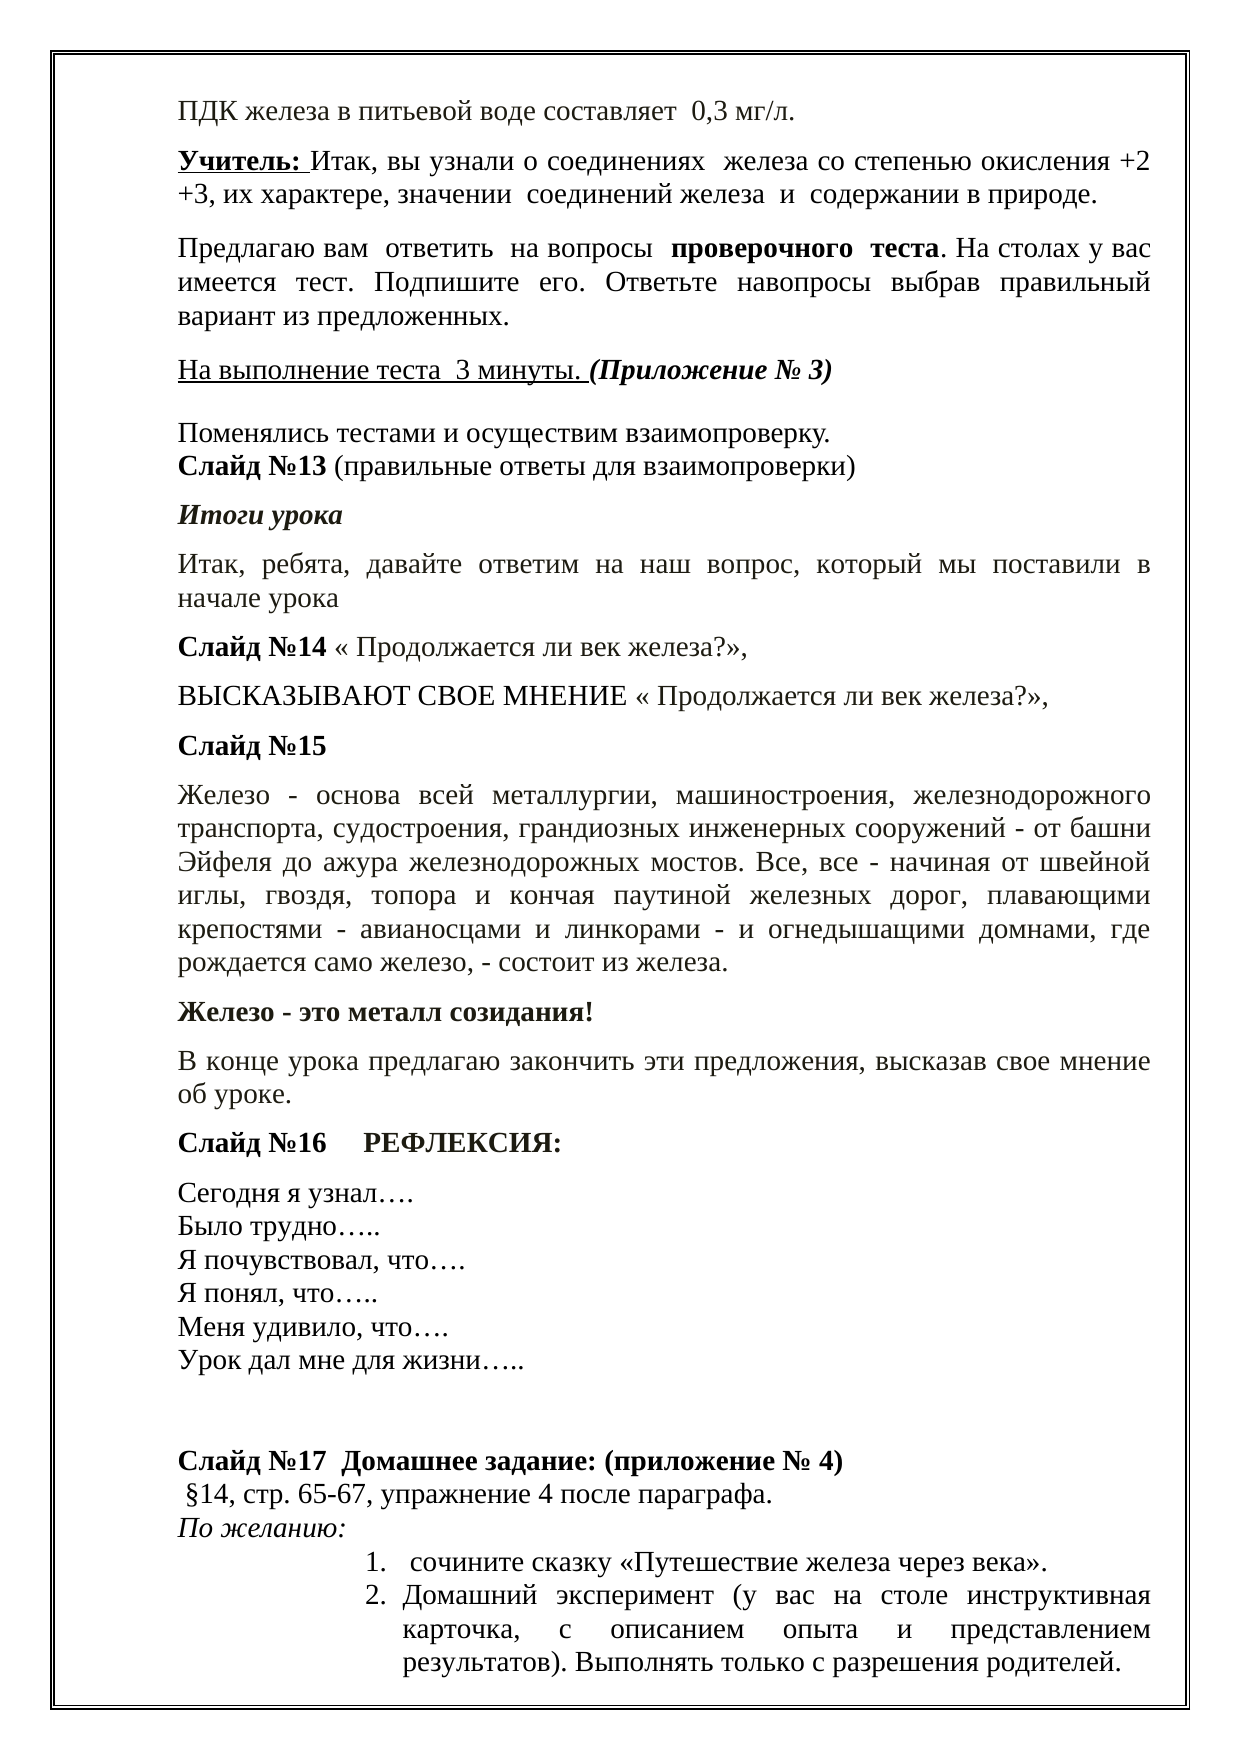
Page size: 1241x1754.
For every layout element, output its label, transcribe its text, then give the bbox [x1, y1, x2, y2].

text Слайд №16 РЕФЛЕКСИЯ: [177, 1126, 1152, 1159]
text §14, стр. 65-67, упражнение 4 после параграфа. [177, 1477, 1152, 1510]
text Учитель: Итак, вы узнали о соединениях железа со степенью окисления +2 +3, их характере, значении соединений железа и содержании в природе. [177, 143, 1152, 210]
text Было трудно….. [177, 1208, 1152, 1242]
text Слайд №14 « Продолжается ли век железа?», [177, 629, 1152, 663]
list Домашний эксперимент (у вас на столе инструктивная карточка, с описанием опыта и представлением результатов). Выполнять только с разрешения родителей. [365, 1577, 1152, 1678]
text Меня удивило, что…. [177, 1309, 1152, 1342]
text ПДК железа в питьевой воде составляет 0,3 мг/л. [177, 93, 1152, 127]
text Слайд №17 Домашнее задание: (приложение № 4) [177, 1443, 1152, 1477]
text В конце урока предлагаю закончить эти предложения, высказав свое мнение об уроке. [177, 1043, 1152, 1110]
text Урок дал мне для жизни….. [177, 1342, 1152, 1376]
text Слайд №15 [177, 728, 1152, 761]
text Слайд №13 (правильные ответы для взаимопроверки) [177, 448, 1152, 482]
text Железо - основа всей металлургии, машиностроения, железнодорожного транспорта, судостроения, грандиозных инженерных сооружений - от башни Эйфеля до ажура железнодорожных мостов. Все, все - начиная от швейной иглы, гвоздя, топора и кончая паутиной железных дорог, плавающими крепостями - авианосцами и линкорами - и огнедышащими домнами, где рождается само железо, - состоит из железа. [177, 777, 1152, 978]
text Сегодня я узнал…. [177, 1175, 1152, 1208]
text Железо - это металл созидания! [177, 994, 1152, 1027]
subtitle Поменялись тестами и осуществим взаимопроверку. [177, 415, 1152, 448]
list сочините сказку «Путешествие железа через века». [365, 1544, 1152, 1577]
text По желанию: [177, 1510, 1152, 1544]
text Я почувствовал, что…. [177, 1242, 1152, 1275]
text На выполнение теста 3 минуты. (Приложение № 3) [177, 352, 1152, 386]
text Итоги урока [177, 497, 1152, 531]
text Предлагаю вам ответить на вопросы проверочного теста. На столах у вас имеется тест. Подпишите его. Ответьте навопросы выбрав правильный вариант из предложенных. [177, 231, 1152, 331]
text Итак, ребята, давайте ответим на наш вопрос, который мы поставили в начале урока [177, 547, 1152, 614]
text ВЫСКАЗЫВАЮТ СВОЕ МНЕНИЕ « Продолжается ли век железа?», [177, 678, 1152, 712]
text Я понял, что….. [177, 1275, 1152, 1309]
